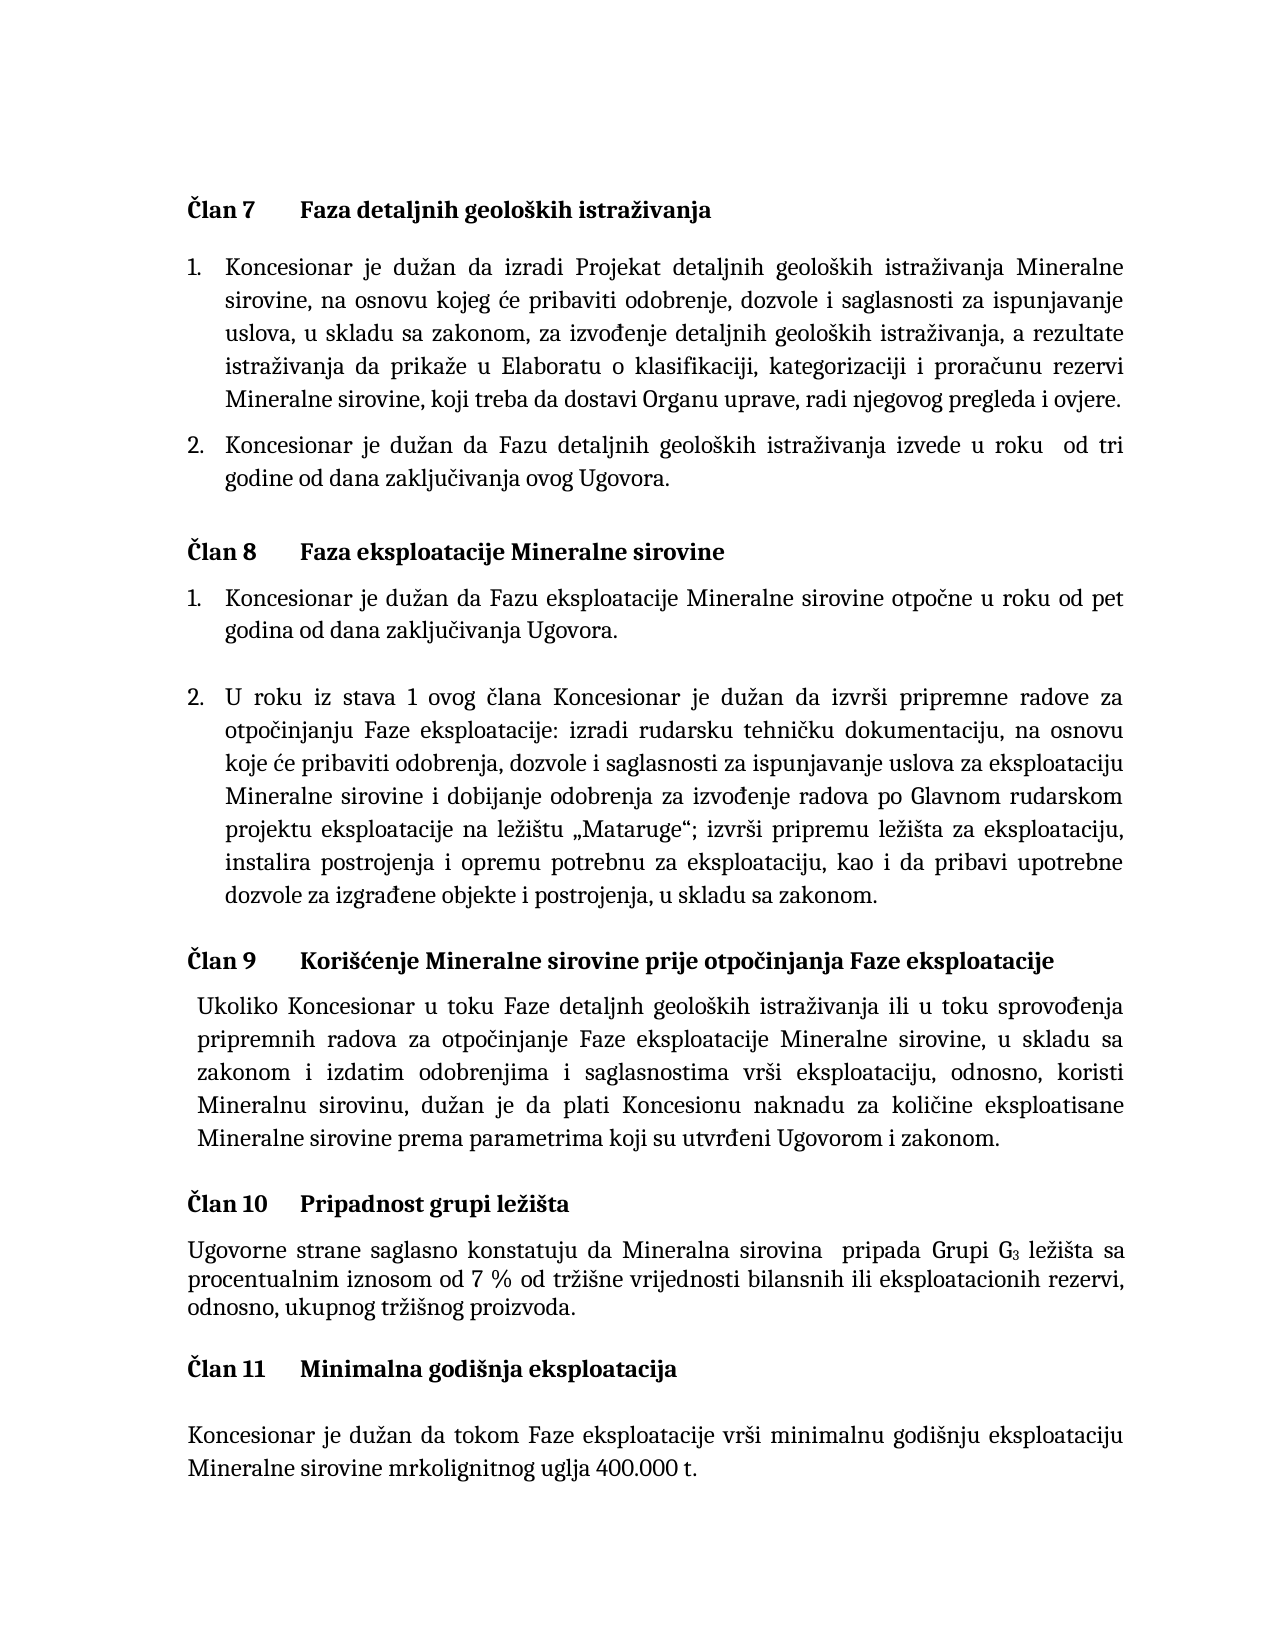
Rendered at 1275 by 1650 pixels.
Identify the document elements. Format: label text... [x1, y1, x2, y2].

list Korišćenje Mineralne sirovine prije otpočinjanja Faze eksploatacije [187, 947, 1125, 975]
list Faza eksploatacije Mineralne sirovine [187, 538, 1125, 567]
text Ugovorne strane saglasno konstatuju da Mineralna sirovina pripada Grupi G3 ležišta sa procentualnim iznosom od 7 % od tržišne vrijednosti bilansnih ili eksploatacionih rezervi, odnosno, ukupnog tržišnog proizvoda. [187, 1236, 1125, 1322]
list Minimalna godišnja eksploatacija [187, 1355, 1125, 1384]
list U roku iz stava 1 ovog člana Koncesionar je dužan da izvrši pripremne radove za otpočinjanju Faze eksploatacije: izradi rudarsku tehničku dokumentaciju, na osnovu koje će pribaviti odobrenja, dozvole i saglasnosti za ispunjavanje uslova za eksploataciju Mineralne sirovine i dobijanje odobrenja za izvođenje radova po Glavnom rudarskom projektu eksploatacije na ležištu „Mataruge“; izvrši pripremu ležišta za eksploataciju, instalira postrojenja i opremu potrebnu za eksploataciju, kao i da pribavi upotrebne dozvole za izgrađene objekte i postrojenja, u skladu sa zakonom. [187, 682, 1125, 909]
list Koncesionar je dužan da izradi Projekat detaljnih geoloških istraživanja Mineralne sirovine, na osnovu kojeg će pribaviti odobrenje, dozvole i saglasnosti za ispunjavanje uslova, u skladu sa zakonom, za izvođenje detaljnih geoloških istraživanja, a rezultate istraživanja da prikaže u Elaboratu o klasifikaciji, kategorizaciji i proračunu rezervi Mineralne sirovine, koji treba da dostavi Organu uprave, radi njegovog pregleda i ovjere. [187, 253, 1125, 414]
list Koncesionar je dužan da Fazu eksploatacije Mineralne sirovine otpočne u roku od pet godina od dana zaključivanja Ugovora. [187, 583, 1125, 645]
text Ukoliko Koncesionar u toku Faze detaljnh geoloških istraživanja ili u toku sprovođenja pripremnih radova za otpočinjanje Faze eksploatacije Mineralne sirovine, u skladu sa zakonom i izdatim odobrenjima i saglasnostima vrši eksploataciju, odnosno, koristi Mineralnu sirovinu, dužan je da plati Koncesionu naknadu za količine eksploatisane Mineralne sirovine prema parametrima koji su utvrđeni Ugovorom i zakonom. [197, 992, 1125, 1153]
list Koncesionar je dužan da Fazu detaljnih geoloških istraživanja izvede u roku od tri godine od dana zaključivanja ovog Ugovora. [187, 431, 1125, 492]
text Koncesionar je dužan da tokom Faze eksploatacije vrši minimalnu godišnju eksploataciju Mineralne sirovine mrkolignitnog uglja 400.000 t. [187, 1421, 1125, 1483]
list Faza detaljnih geoloških istraživanja [187, 196, 1125, 224]
list Pripadnost grupi ležišta [187, 1190, 1125, 1219]
